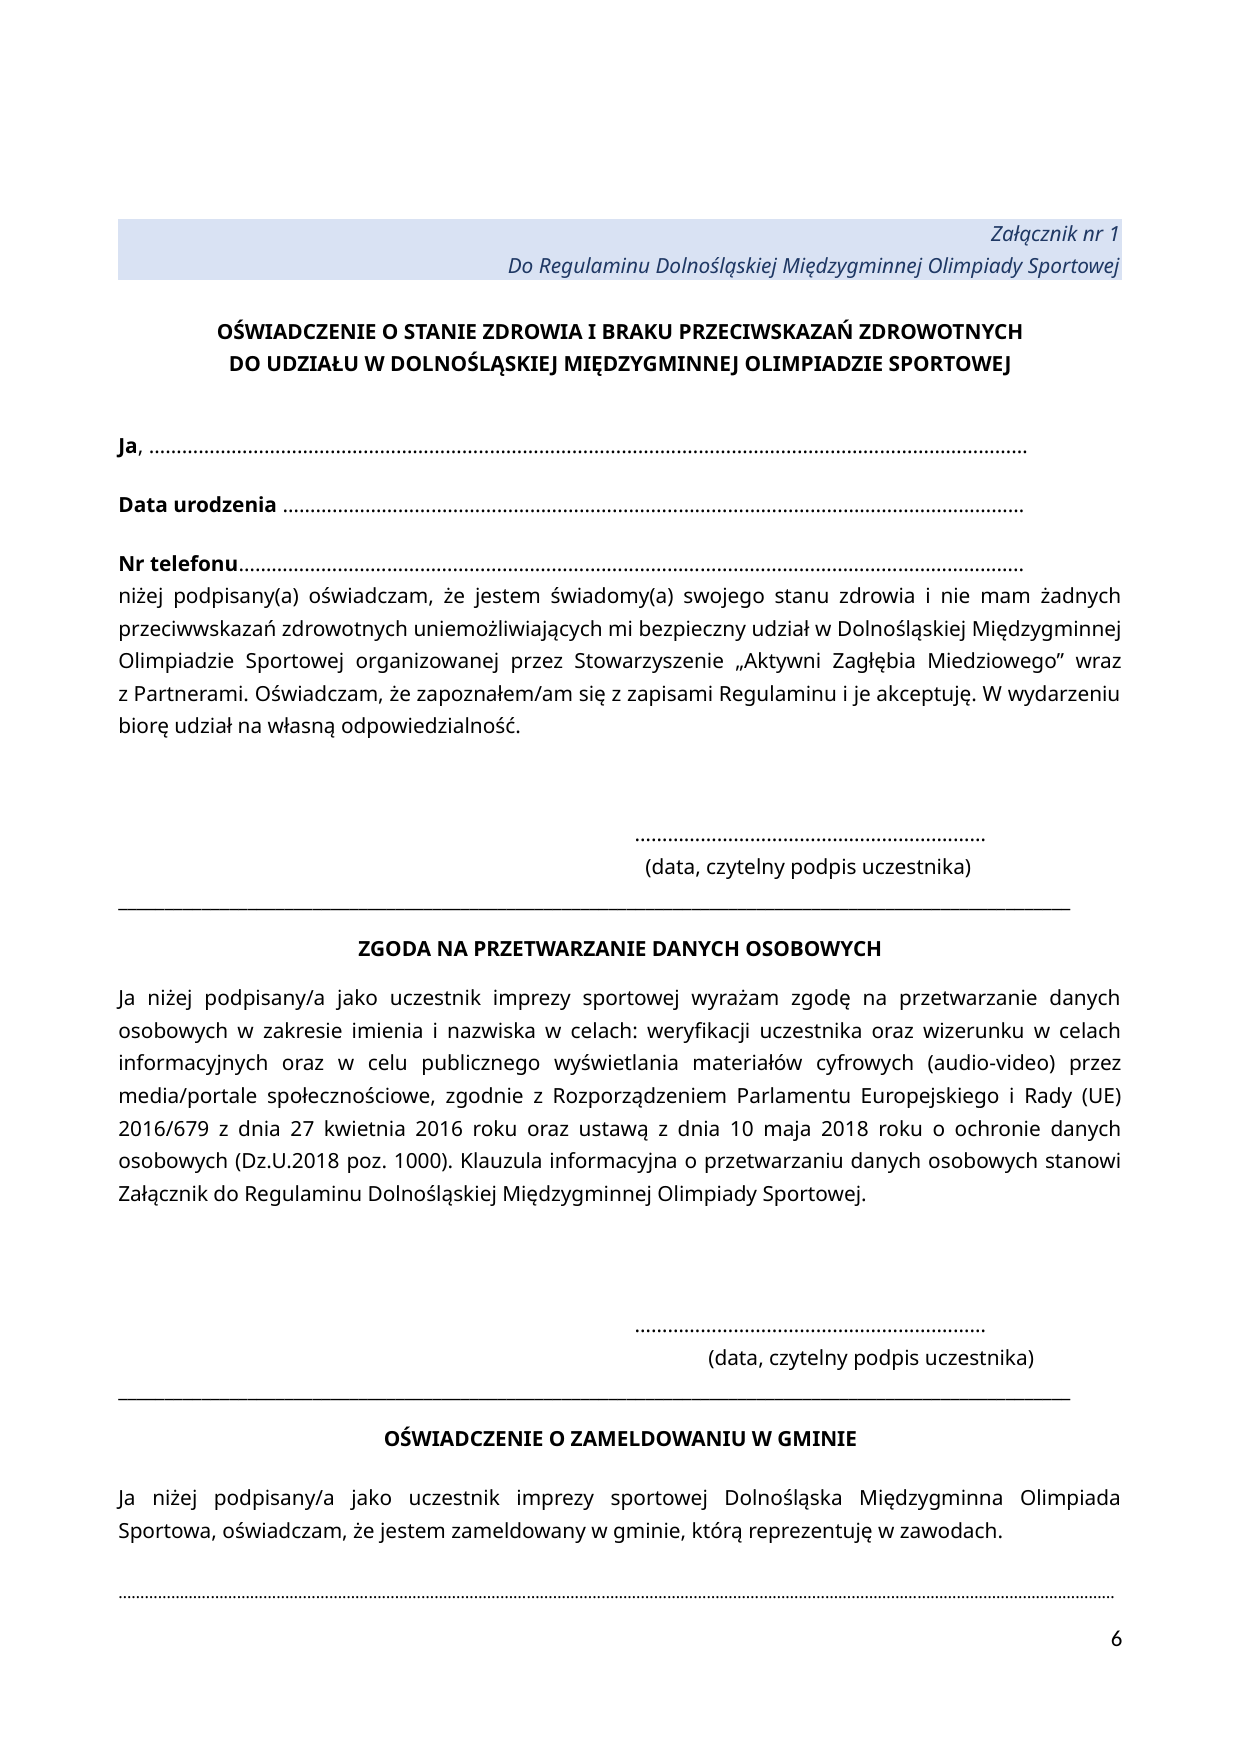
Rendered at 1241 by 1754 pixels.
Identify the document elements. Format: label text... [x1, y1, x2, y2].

text Nr telefonu………………………………………………………….…..…………………………………………………………….. [118, 549, 1122, 577]
text DO UDZIAŁU W DOLNOŚLĄSKIEJ MIĘDZYGMINNEJ OLIMPIADZIE SPORTOWEJ [118, 349, 1122, 378]
text (data, czytelny podpis uczestnika) [561, 852, 1122, 881]
text OŚWIADCZENIE O STANIE ZDROWIA I BRAKU PRZECIWSKAZAŃ ZDROWOTNYCH [118, 317, 1122, 345]
text ZGODA NA PRZETWARZANIE DANYCH OSOBOWYCH [118, 934, 1122, 962]
text Data urodzenia ………………………………………………………….…..……………………………………………………… [118, 490, 1122, 518]
text Ja niżej podpisany/a jako uczestnik imprezy sportowej Dolnośląska Międzygminna Olimpiada Sportowa, oświadczam, że jestem zameldowany w gminie, którą reprezentuję w zawodach. [118, 1483, 1122, 1544]
text Ja, ……………………………………………………..……………………………..……………………………………………………… [118, 431, 1122, 460]
text Ja niżej podpisany/a jako uczestnik imprezy sportowej wyrażam zgodę na przetwarzanie danych osobowych w zakresie imienia i nazwiska w celach: weryfikacji uczestnika oraz wizerunku w celach informacyjnych oraz w celu publicznego wyświetlania materiałów cyfrowych (audio-video) przez media/portale społecznościowe, zgodnie z Rozporządzeniem Parlamentu Europejskiego i Rady (UE) 2016/679 z dnia 27 kwietnia 2016 roku oraz ustawą z dnia 10 maja 2018 roku o ochronie danych osobowych (Dz.U.2018 poz. 1000). Klauzula informacyjna o przetwarzaniu danych osobowych stanowi Załącznik do Regulaminu Dolnośląskiej Międzygminnej Olimpiady Sportowej. [118, 983, 1122, 1207]
text Załącznik nr 1 [118, 219, 1122, 247]
text ………………………………………………………………………………………………..………………………………………………………………………………………..….………… [118, 1581, 1122, 1604]
text niżej podpisany(a) oświadczam, że jestem świadomy(a) swojego stanu zdrowia i nie mam żadnych przeciwwskazań zdrowotnych uniemożliwiających mi bezpieczny udział w Dolnośląskiej Międzygminnej Olimpiadzie Sportowej organizowanej przez Stowarzyszenie „Aktywni Zagłębia Miedziowego” wraz z Partnerami. Oświadczam, że zapoznałem/am się z zapisami Regulaminu i je akceptuję. W wydarzeniu biorę udział na własną odpowiedzialność. [118, 581, 1122, 740]
text Do Regulaminu Dolnośląskiej Międzygminnej Olimpiady Sportowej [118, 252, 1122, 280]
text ………………………………………………….…… [561, 1310, 1122, 1338]
text ………………………………………………….…… [561, 819, 1122, 848]
text OŚWIADCZENIE O ZAMELDOWANIU W GMINIE [118, 1424, 1122, 1453]
text _______________________________________________________________________________________________________ [118, 1375, 1122, 1404]
text _______________________________________________________________________________________________________ [118, 885, 1122, 913]
text (data, czytelny podpis uczestnika) [634, 1343, 1122, 1371]
